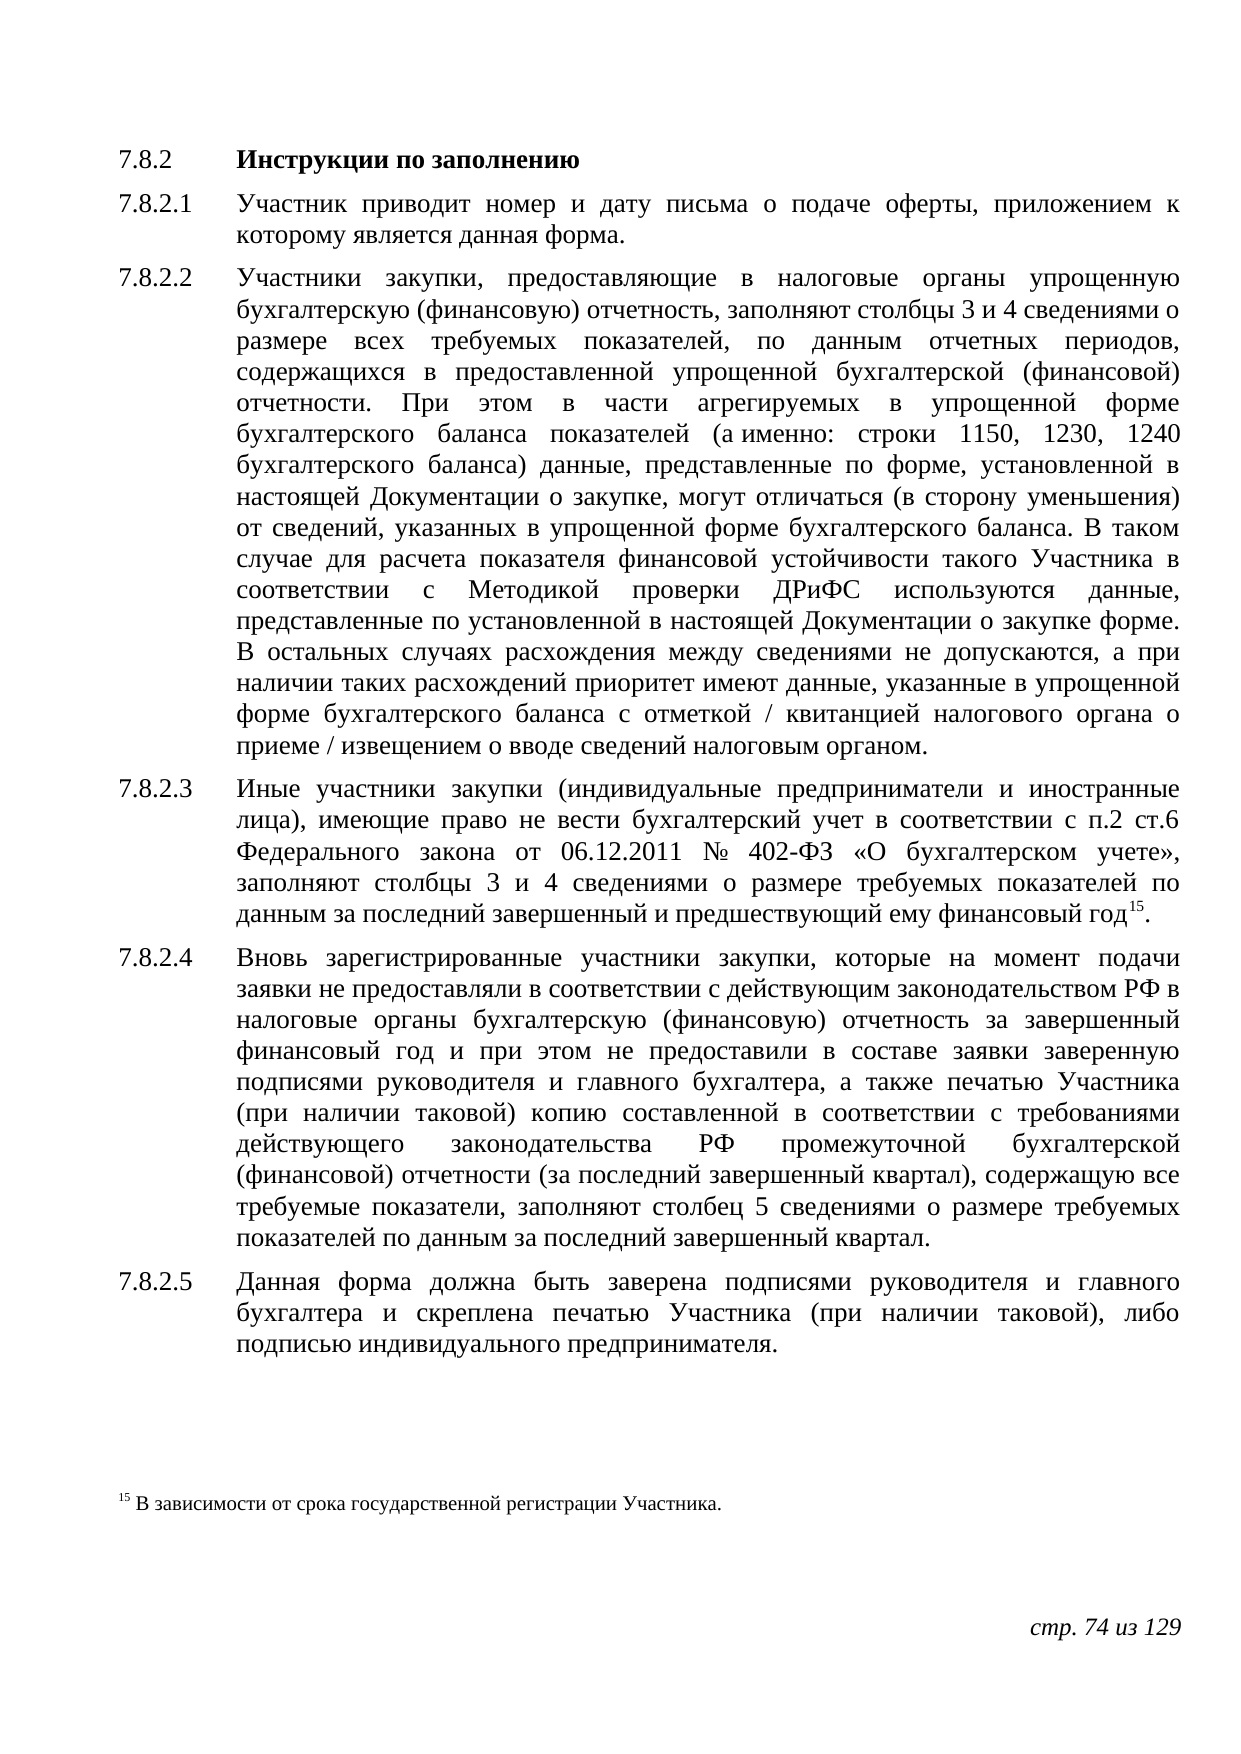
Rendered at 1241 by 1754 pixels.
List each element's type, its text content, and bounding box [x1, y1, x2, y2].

text Иные участники закупки (индивидуальные предприниматели и иностранные лица), имеющие право не вести бухгалтерский учет в соответствии с п.2 ст.6 Федерального закона от 06.12.2011 № 402-ФЗ «О бухгалтерском учете», заполняют столбцы 3 и 4 сведениями о размере требуемых показателей по данным за последний завершенный и предшествующий ему финансовый год. [118, 772, 1181, 928]
text Вновь зарегистрированные участники закупки, которые на момент подачи заявки не предоставляли в соответствии с действующим законодательством РФ в налоговые органы бухгалтерскую (финансовую) отчетность за завершенный финансовый год и при этом не предоставили в составе заявки заверенную подписями руководителя и главного бухгалтера, а также печатью Участника (при наличии таковой) копию составленной в соответствии с требованиями действующего законодательства РФ промежуточной бухгалтерской (финансовой) отчетности (за последний завершенный квартал), содержащую все требуемые показатели, заполняют столбец 5 сведениями о размере требуемых показателей по данным за последний завершенный квартал. [118, 941, 1181, 1252]
text Инструкции по заполнению [118, 143, 1181, 174]
text Данная форма должна быть заверена подписями руководителя и главного бухгалтера и скреплена печатью Участника (при наличии таковой), либо подписью индивидуального предпринимателя. [118, 1264, 1181, 1358]
text Участники закупки, предоставляющие в налоговые органы упрощенную бухгалтерскую (финансовую) отчетность, заполняют столбцы 3 и 4 сведениями о размере всех требуемых показателей, по данным отчетных периодов, содержащихся в предоставленной упрощенной бухгалтерской (финансовой) отчетности. При этом в части агрегируемых в упрощенной форме бухгалтерского баланса показателей (а именно: строки 1150, 1230, 1240 бухгалтерского баланса) данные, представленные по форме, установленной в настоящей Документации о закупке, могут отличаться (в сторону уменьшения) от сведений, указанных в упрощенной форме бухгалтерского баланса. В таком случае для расчета показателя финансовой устойчивости такого Участника в соответствии с Методикой проверки ДРиФС используются данные, представленные по установленной в настоящей Документации о закупке форме. В остальных случаях расхождения между сведениями не допускаются, а при наличии таких расхождений приоритет имеют данные, указанные в упрощенной форме бухгалтерского баланса с отметкой / квитанцией налогового органа о приеме / извещением о вводе сведений налоговым органом. [118, 262, 1181, 760]
text Участник приводит номер и дату письма о подаче оферты, приложением к которому является данная форма. [118, 187, 1181, 249]
